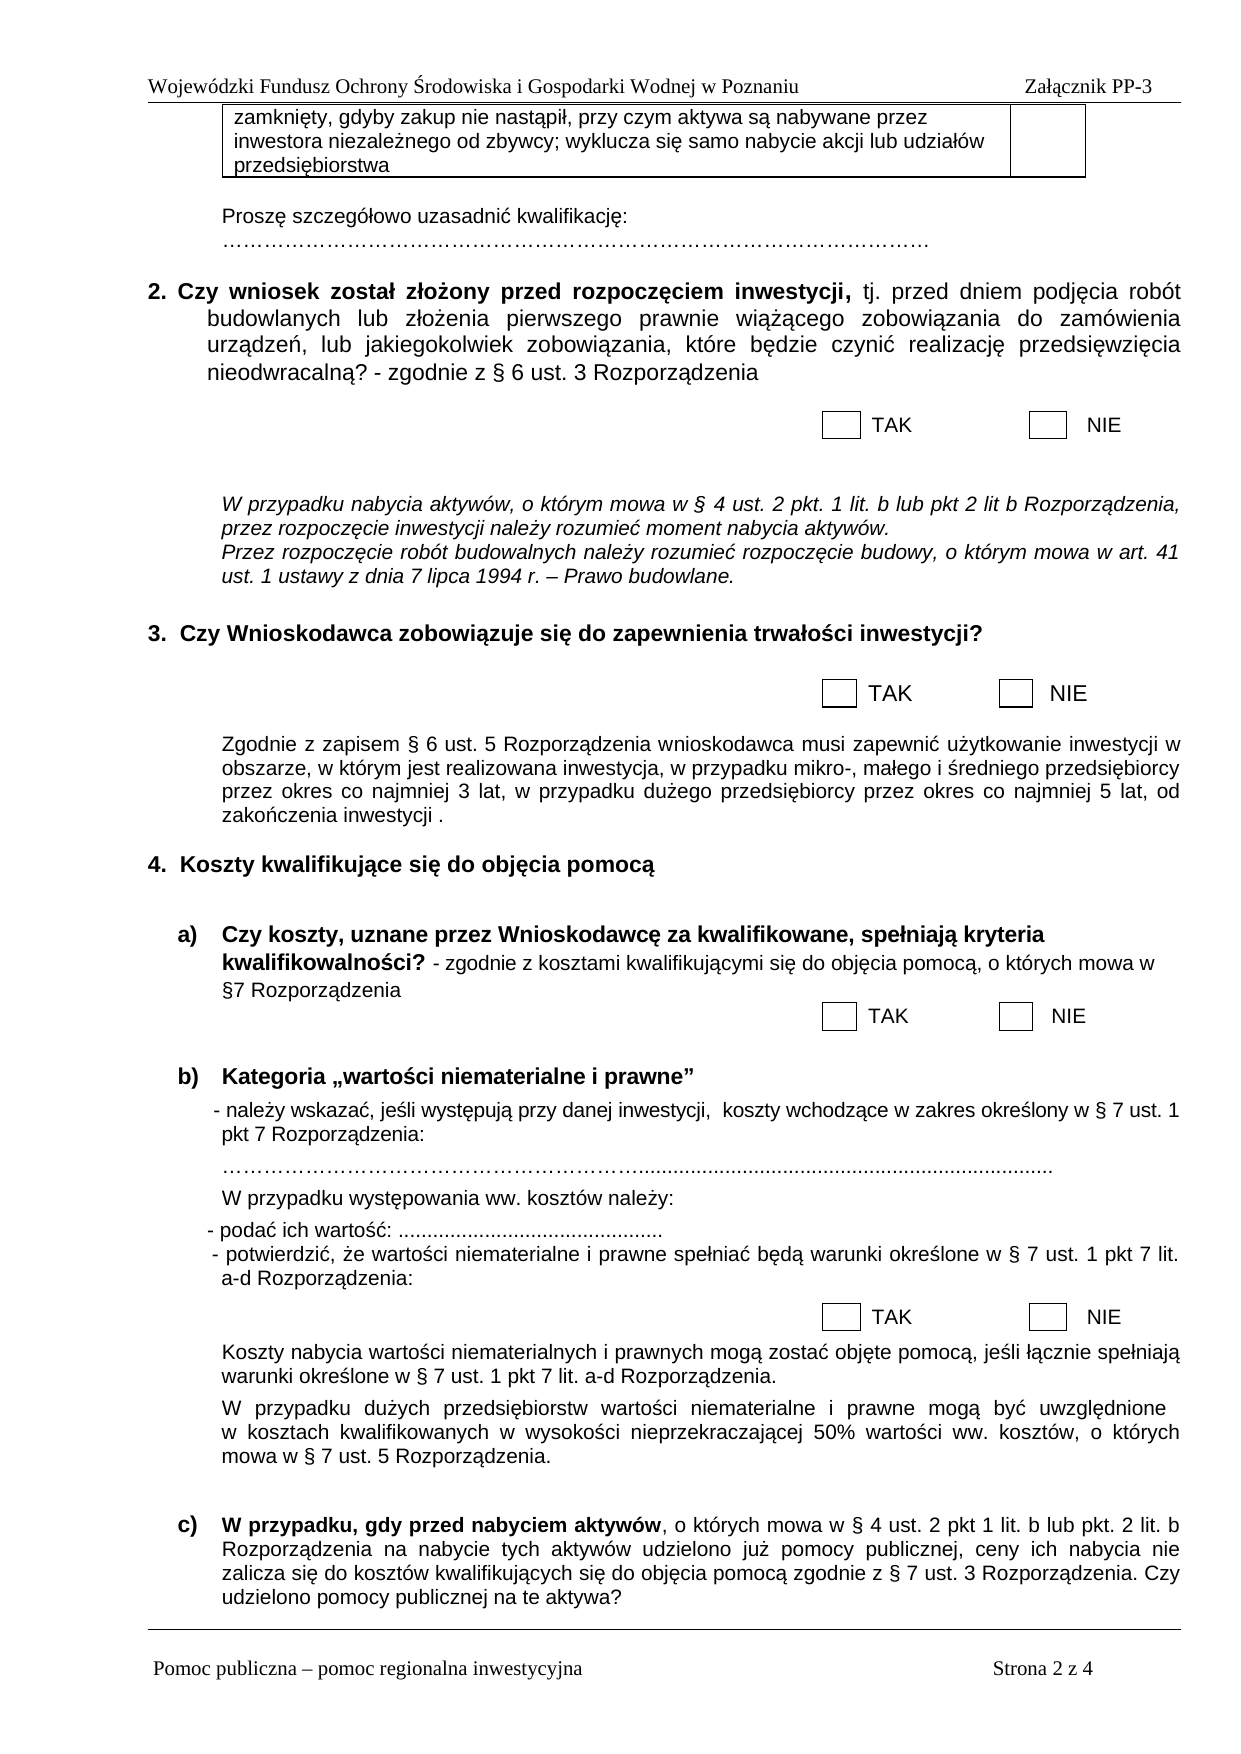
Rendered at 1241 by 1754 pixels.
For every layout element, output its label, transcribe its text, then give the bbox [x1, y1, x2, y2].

table_header NIE [1067, 411, 1142, 438]
table_header [1000, 680, 1032, 706]
text Zgodnie z zapisem § 6 ust. 5 Rozporządzenia wnioskodawca musi zapewnić użytkowanie inwestycji w obszarze, w którym jest realizowana inwestycja, w przypadku mikro-, małego i średniego przedsiębiorcy przez okres co najmniej 3 lat, w przypadku dużego przedsiębiorcy przez okres co najmniej 5 lat, od zakończenia inwestycji . [222, 731, 1181, 827]
text W przypadku nabycia aktywów, o którym mowa w § 4 ust. 2 pkt. 1 lit. b lub pkt 2 lit b Rozporządzenia, przez rozpoczęcie inwestycji należy rozumieć moment nabycia aktywów. [221, 492, 1181, 540]
table_header TAK [857, 1002, 999, 1029]
table_header TAK [861, 1303, 1029, 1330]
text 2. Czy wniosek został złożony przed rozpoczęciem inwestycji, tj. przed dniem podjęcia robót budowlanych lub złożenia pierwszego prawnie wiążącego zobowiązania do zamówienia urządzeń, lub jakiegokolwiek zobowiązania, które będzie czynić realizację przedsięwzięcia nieodwracalną? - zgodnie z § 6 ust. 3 Rozporządzenia [148, 276, 1181, 386]
text Proszę szczegółowo uzasadnić kwalifikację: [222, 204, 1181, 228]
table_header [1030, 1304, 1066, 1330]
text - potwierdzić, że wartości niematerialne i prawne spełniać będą warunki określone w § 7 ust. 1 pkt 7 lit. a-d Rozporządzenia: [184, 1242, 1181, 1290]
table_header NIE [1033, 679, 1104, 706]
text W przypadku dużych przedsiębiorstw wartości niematerialne i prawne mogą być uwzględnione w kosztach kwalifikowanych w wysokości nieprzekraczającej 50% wartości ww. kosztów, o których mowa w § 7 ust. 5 Rozporządzenia. [221, 1396, 1181, 1468]
text Koszty nabycia wartości niematerialnych i prawnych mogą zostać objęte pomocą, jeśli łącznie spełniają warunki określone w § 7 ust. 1 pkt 7 lit. a-d Rozporządzenia. [221, 1339, 1181, 1387]
table_cell [1011, 105, 1085, 176]
text 3. Czy Wnioskodawca zobowiązuje się do zapewnienia trwałości inwestycji? [148, 620, 1181, 647]
text 4. Koszty kwalifikujące się do objęcia pomocą [148, 851, 1181, 878]
list Czy koszty, uznane przez Wnioskodawcę za kwalifikowane, spełniają kryteria kwalifikowalności? - zgodnie z kosztami kwalifikującymi się do objęcia pomocą, o których mowa w §7 Rozporządzenia [177, 921, 1181, 1002]
list W przypadku, gdy przed nabyciem aktywów, o których mowa w § 4 ust. 2 pkt 1 lit. b lub pkt. 2 lit. b Rozporządzenia na nabycie tych aktywów udzielono już pomocy publicznej, ceny ich nabycia nie zalicza się do kosztów kwalifikujących się do objęcia pomocą zgodnie z § 7 ust. 3 Rozporządzenia. Czy udzielono pomocy publicznej na te aktywa? [177, 1511, 1181, 1609]
text - podać ich wartość: .............................................. [184, 1218, 1181, 1242]
list Kategoria „wartości niematerialne i prawne” [177, 1063, 1181, 1089]
text Przez rozpoczęcie robót budowalnych należy rozumieć rozpoczęcie budowy, o którym mowa w art. 41 ust. 1 ustawy z dnia 7 lipca 1994 r. – Prawo budowlane. [221, 540, 1181, 588]
text ……………………………………………………........................................................................ [221, 1154, 1181, 1178]
table_header [823, 680, 856, 706]
table_header [1000, 1003, 1032, 1029]
text ………………………………………………………………………………………… [222, 228, 1181, 252]
text - należy wskazać, jeśli występują przy danej inwestycji, koszty wchodzące w zakres określony w § 7 ust. 1 pkt 7 Rozporządzenia: [184, 1097, 1181, 1145]
table_header NIE [1067, 1303, 1142, 1330]
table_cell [223, 105, 1010, 176]
table_header TAK [861, 411, 1029, 438]
table_header [823, 1304, 860, 1330]
table_header TAK [857, 679, 999, 706]
table_header [823, 1003, 856, 1029]
table_header NIE [1033, 1002, 1104, 1029]
table_header [823, 412, 860, 438]
table_header [1030, 412, 1066, 438]
text W przypadku występowania ww. kosztów należy: [221, 1186, 1181, 1210]
